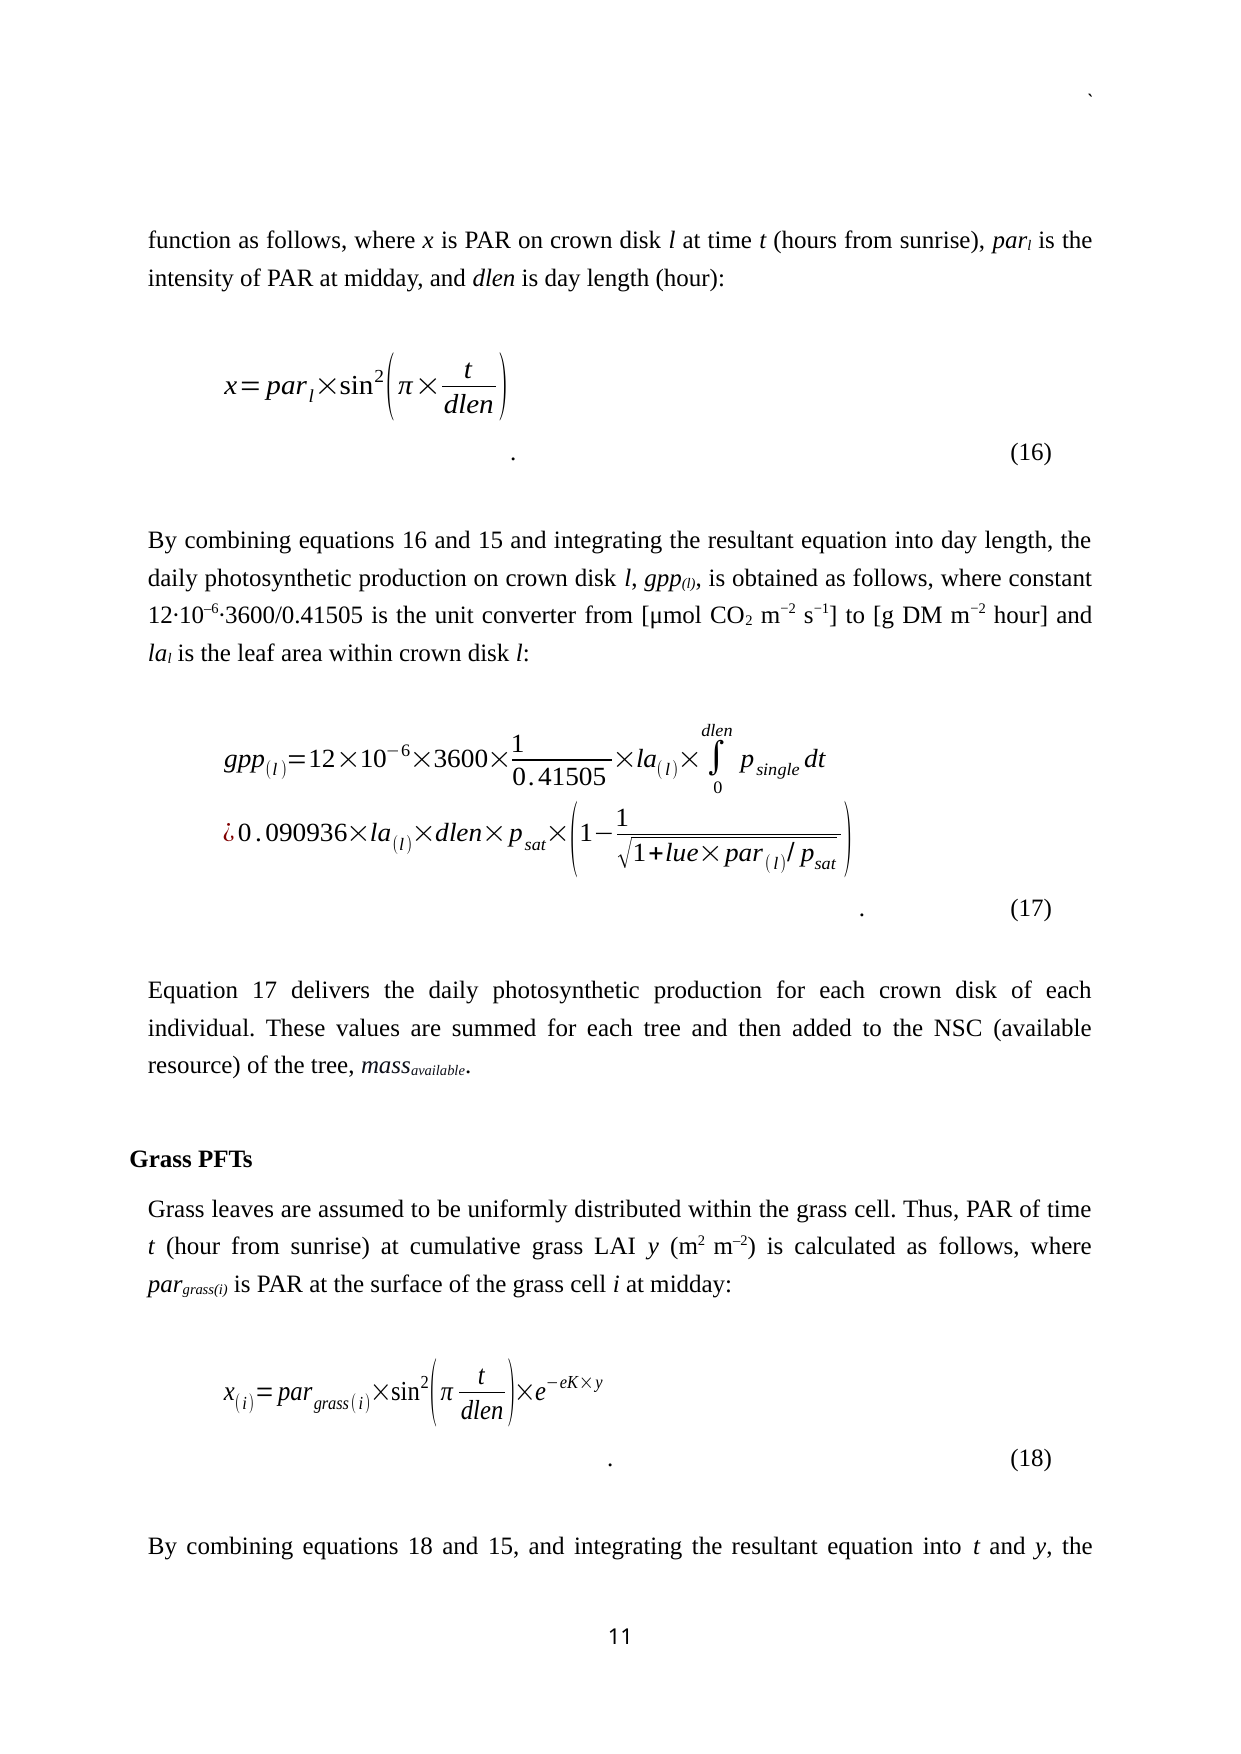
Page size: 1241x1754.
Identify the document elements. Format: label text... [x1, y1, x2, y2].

text By combining equations 16 and 15 and integrating the resultant equation into day length, the daily photosynthetic production on crown disk l, gpp(l), is obtained as follows, where constant 12∙10–6∙3600/0.41505 is the unit converter from [μmol CO2 m−2 s−1] to [g DM m−2 hour] and lal is the leaf area within crown disk l: [148, 521, 1092, 671]
text Equation 17 delivers the daily photosynthetic production for each crown disk of each individual. These values are summed for each tree and then added to the NSC (available resource) of the tree, massavailable. [148, 971, 1092, 1083]
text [148, 221, 1092, 296]
text Grass leaves are assumed to be uniformly distributed within the grass cell. Thus, PAR of time t (hour from sunrise) at cumulative grass LAI y (m2 m–2) is calculated as follows, where pargrass(i) is PAR at the surface of the grass cell i at midday: [148, 1189, 1092, 1302]
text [148, 1527, 1092, 1564]
text . (17) [222, 708, 1092, 933]
text . (16) [222, 333, 1092, 483]
text . (18) [222, 1339, 1092, 1489]
text Grass PFTs [129, 1139, 1092, 1177]
